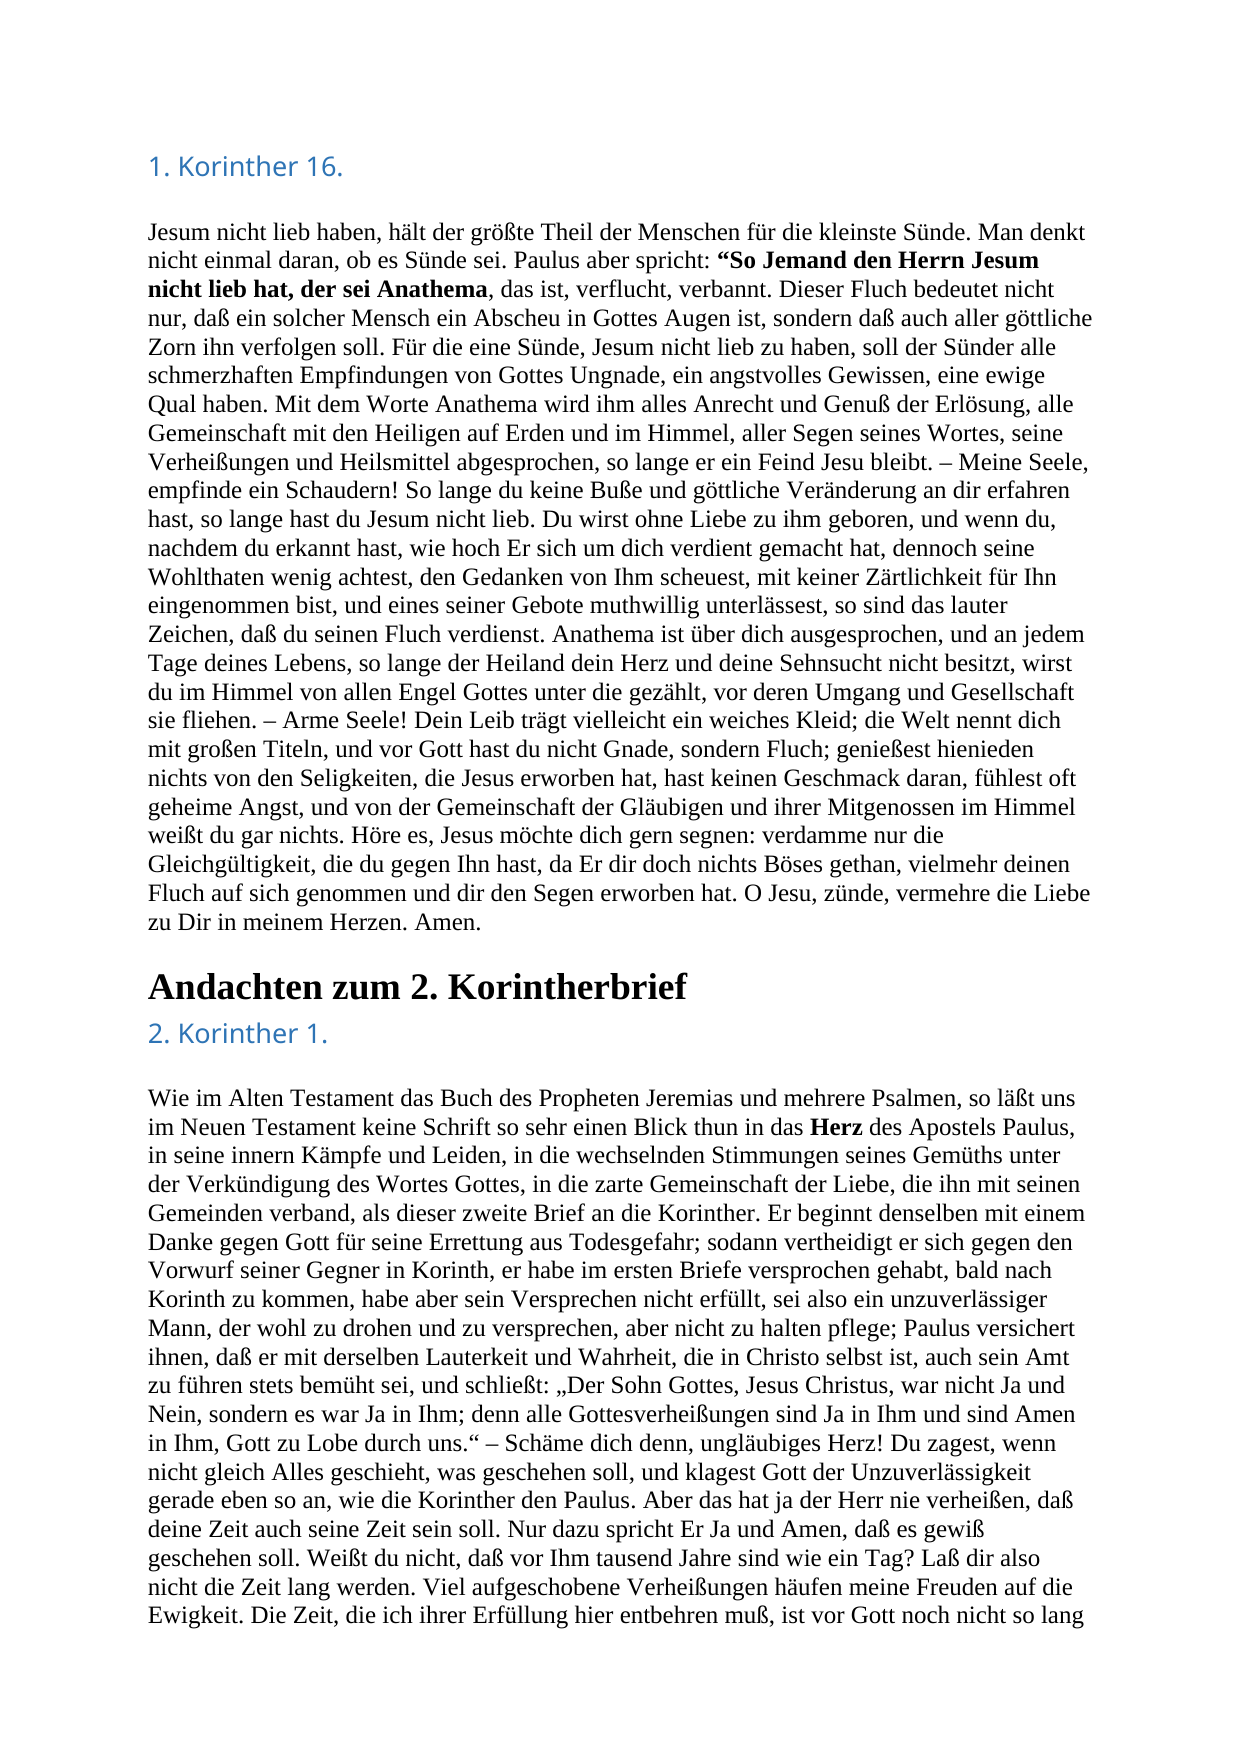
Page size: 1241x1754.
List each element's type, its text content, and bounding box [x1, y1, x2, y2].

subtitle 1. Korinther 16. [148, 148, 1093, 184]
subtitle 2. Korinther 1. [148, 1014, 1093, 1051]
text Jesum nicht lieb haben, hält der größte Theil der Menschen für die kleinste Sünde. Man denkt nicht einmal daran, ob es Sünde sei. Paulus aber spricht: “So Jemand den Herrn Jesum nicht lieb hat, der sei Anathema, das ist, verflucht, verbannt. Dieser Fluch bedeutet nicht nur, daß ein solcher Mensch ein Abscheu in Gottes Augen ist, sondern daß auch aller göttliche Zorn ihn verfolgen soll. Für die eine Sünde, Jesum nicht lieb zu haben, soll der Sünder alle schmerzhaften Empfindungen von Gottes Ungnade, ein angstvolles Gewissen, eine ewige Qual haben. Mit dem Worte Anathema wird ihm alles Anrecht und Genuß der Erlösung, alle Gemeinschaft mit den Heiligen auf Erden und im Himmel, aller Segen seines Wortes, seine Verheißungen und Heilsmittel abgesprochen, so lange er ein Feind Jesu bleibt. – Meine Seele, empfinde ein Schaudern! So lange du keine Buße und göttliche Veränderung an dir erfahren hast, so lange hast du Jesum nicht lieb. Du wirst ohne Liebe zu ihm geboren, und wenn du, nachdem du erkannt hast, wie hoch Er sich um dich verdient gemacht hat, dennoch seine Wohlthaten wenig achtest, den Gedanken von Ihm scheuest, mit keiner Zärtlichkeit für Ihn eingenommen bist, und eines seiner Gebote muthwillig unterlässest, so sind das lauter Zeichen, daß du seinen Fluch verdienst. Anathema ist über dich ausgesprochen, und an jedem Tage deines Lebens, so lange der Heiland dein Herz und deine Sehnsucht nicht besitzt, wirst du im Himmel von allen Engel Gottes unter die gezählt, vor deren Umgang und Gesellschaft sie fliehen. – Arme Seele! Dein Leib trägt vielleicht ein weiches Kleid; die Welt nennt dich mit großen Titeln, und vor Gott hast du nicht Gnade, sondern Fluch; genießest hienieden nichts von den Seligkeiten, die Jesus erworben hat, hast keinen Geschmack daran, fühlest oft geheime Angst, und von der Gemeinschaft der Gläubigen und ihrer Mitgenossen im Himmel weißt du gar nichts. Höre es, Jesus möchte dich gern segnen: verdamme nur die Gleichgültigkeit, die du gegen Ihn hast, da Er dir doch nichts Böses gethan, vielmehr deinen Fluch auf sich genommen und dir den Segen erworben hat. O Jesu, zünde, vermehre die Liebe zu Dir in meinem Herzen. Amen. [148, 217, 1093, 935]
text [148, 1083, 1093, 1629]
subtitle Andachten zum 2. Korintherbrief [148, 964, 1093, 1008]
